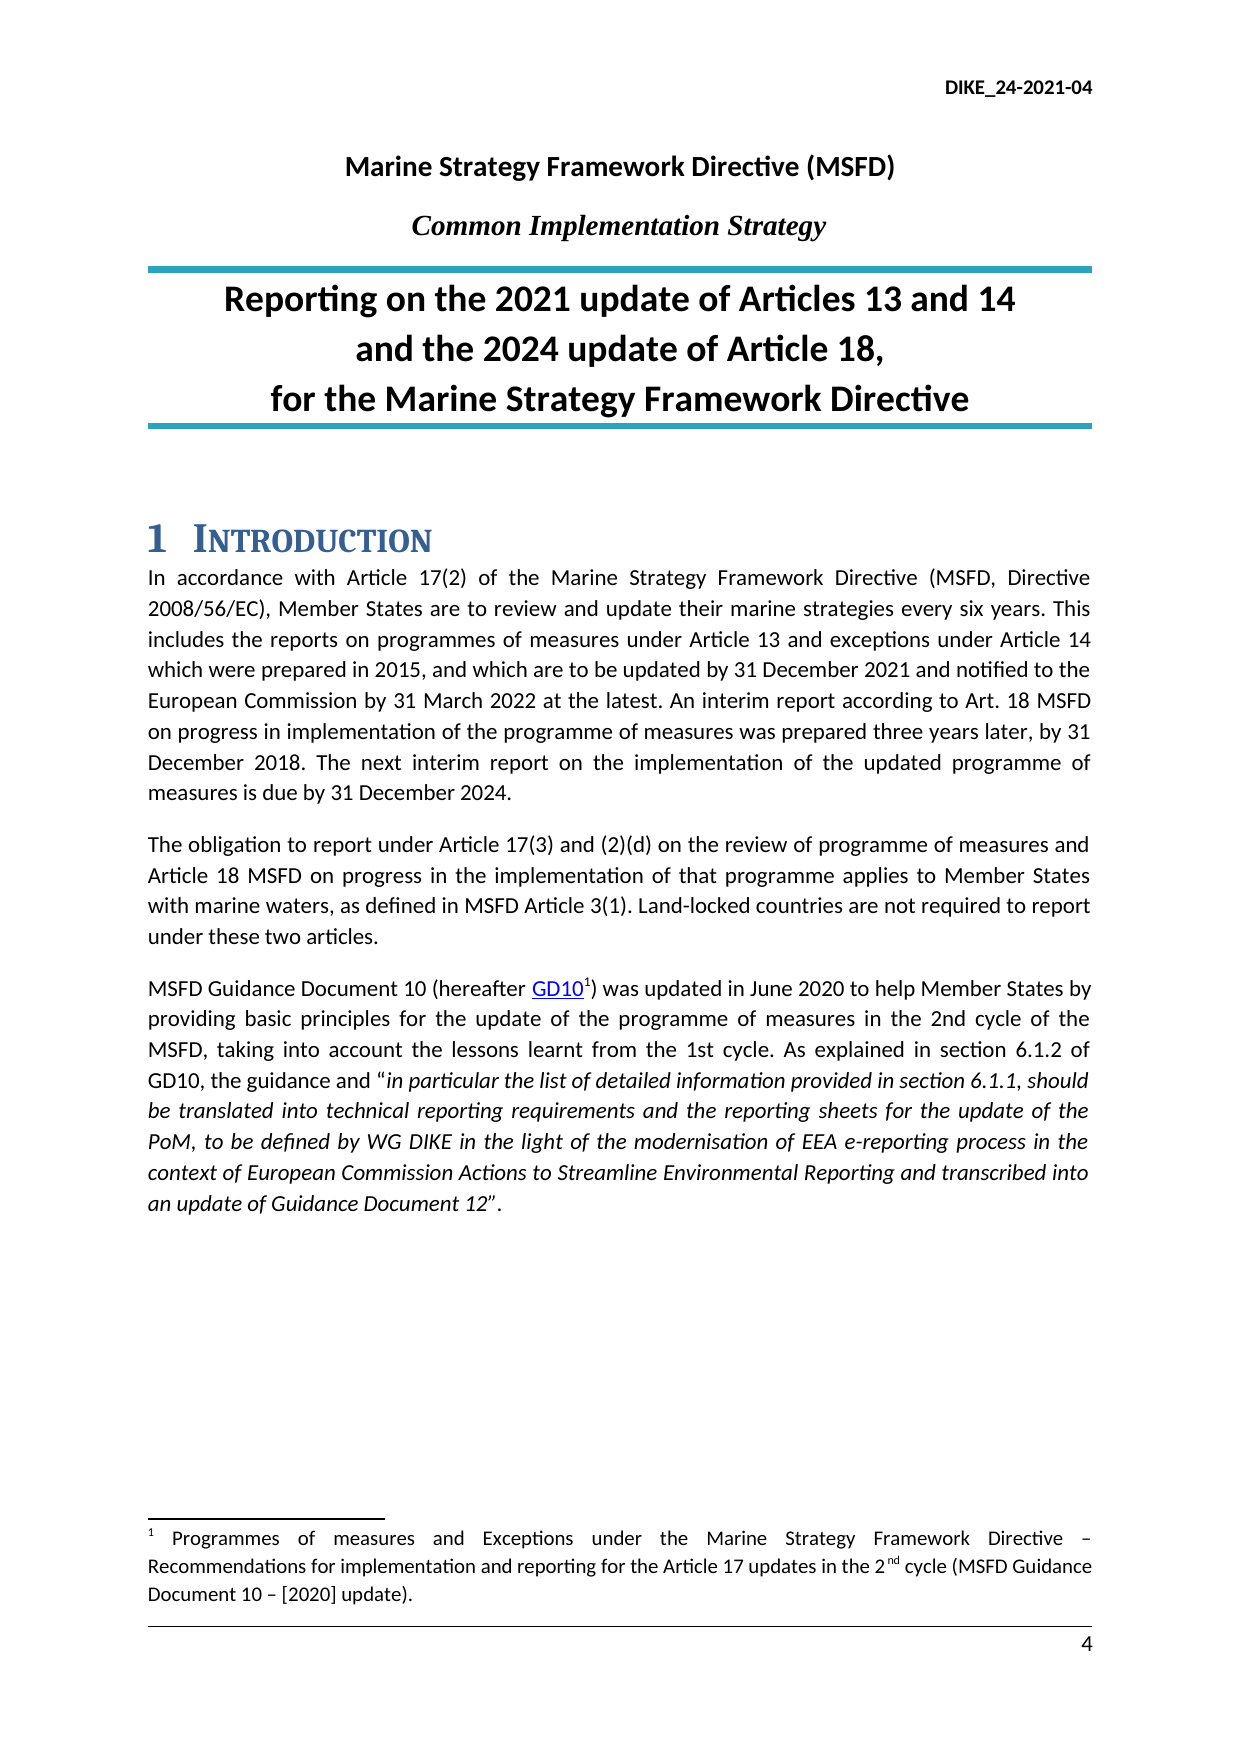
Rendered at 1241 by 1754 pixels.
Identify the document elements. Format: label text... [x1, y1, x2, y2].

text MSFD Guidance Document 10 (hereafter GD10) was updated in June 2020 to help Member States by providing basic principles for the update of the programme of measures in the 2nd cycle of the MSFD, taking into account the lessons learnt from the 1st cycle. As explained in section 6.1.2 of GD10, the guidance and “in particular the list of detailed information provided in section 6.1.1, should be translated into technical reporting requirements and the reporting sheets for the update of the PoM, to be defined by WG DIKE in the light of the modernisation of EEA e-reporting process in the context of European Commission Actions to Streamline Environmental Reporting and transcribed into an update of Guidance Document 12”. [148, 974, 1092, 1217]
text In accordance with Article 17(2) of the Marine Strategy Framework Directive (MSFD, Directive 2008/56/EC), Member States are to review and update their marine strategies every six years. This includes the reports on programmes of measures under Article 13 and exceptions under Article 14 which were prepared in 2015, and which are to be updated by 31 December 2021 and notified to the European Commission by 31 March 2022 at the latest. An interim report according to Art. 18 MSFD on progress in implementation of the programme of measures was prepared three years later, by 31 December 2018. The next interim report on the implementation of the updated programme of measures is due by 31 December 2024. [148, 563, 1092, 806]
text The obligation to report under Article 17(3) and (2)(d) on the review of programme of measures and Article 18 MSFD on progress in the implementation of that programme applies to Member States with marine waters, as defined in MSFD Article 3(1). Land-locked countries are not required to report under these two articles. [148, 830, 1092, 950]
text Reporting on the 2021 update of Articles 13 and 14 and the 2024 update of Article 18, for the Marine Strategy Framework Directive [148, 273, 1092, 423]
title Common Implementation Strategy [148, 208, 1092, 241]
subtitle Introduction [148, 515, 1092, 563]
text Marine Strategy Framework Directive (MSFD) [148, 148, 1092, 183]
